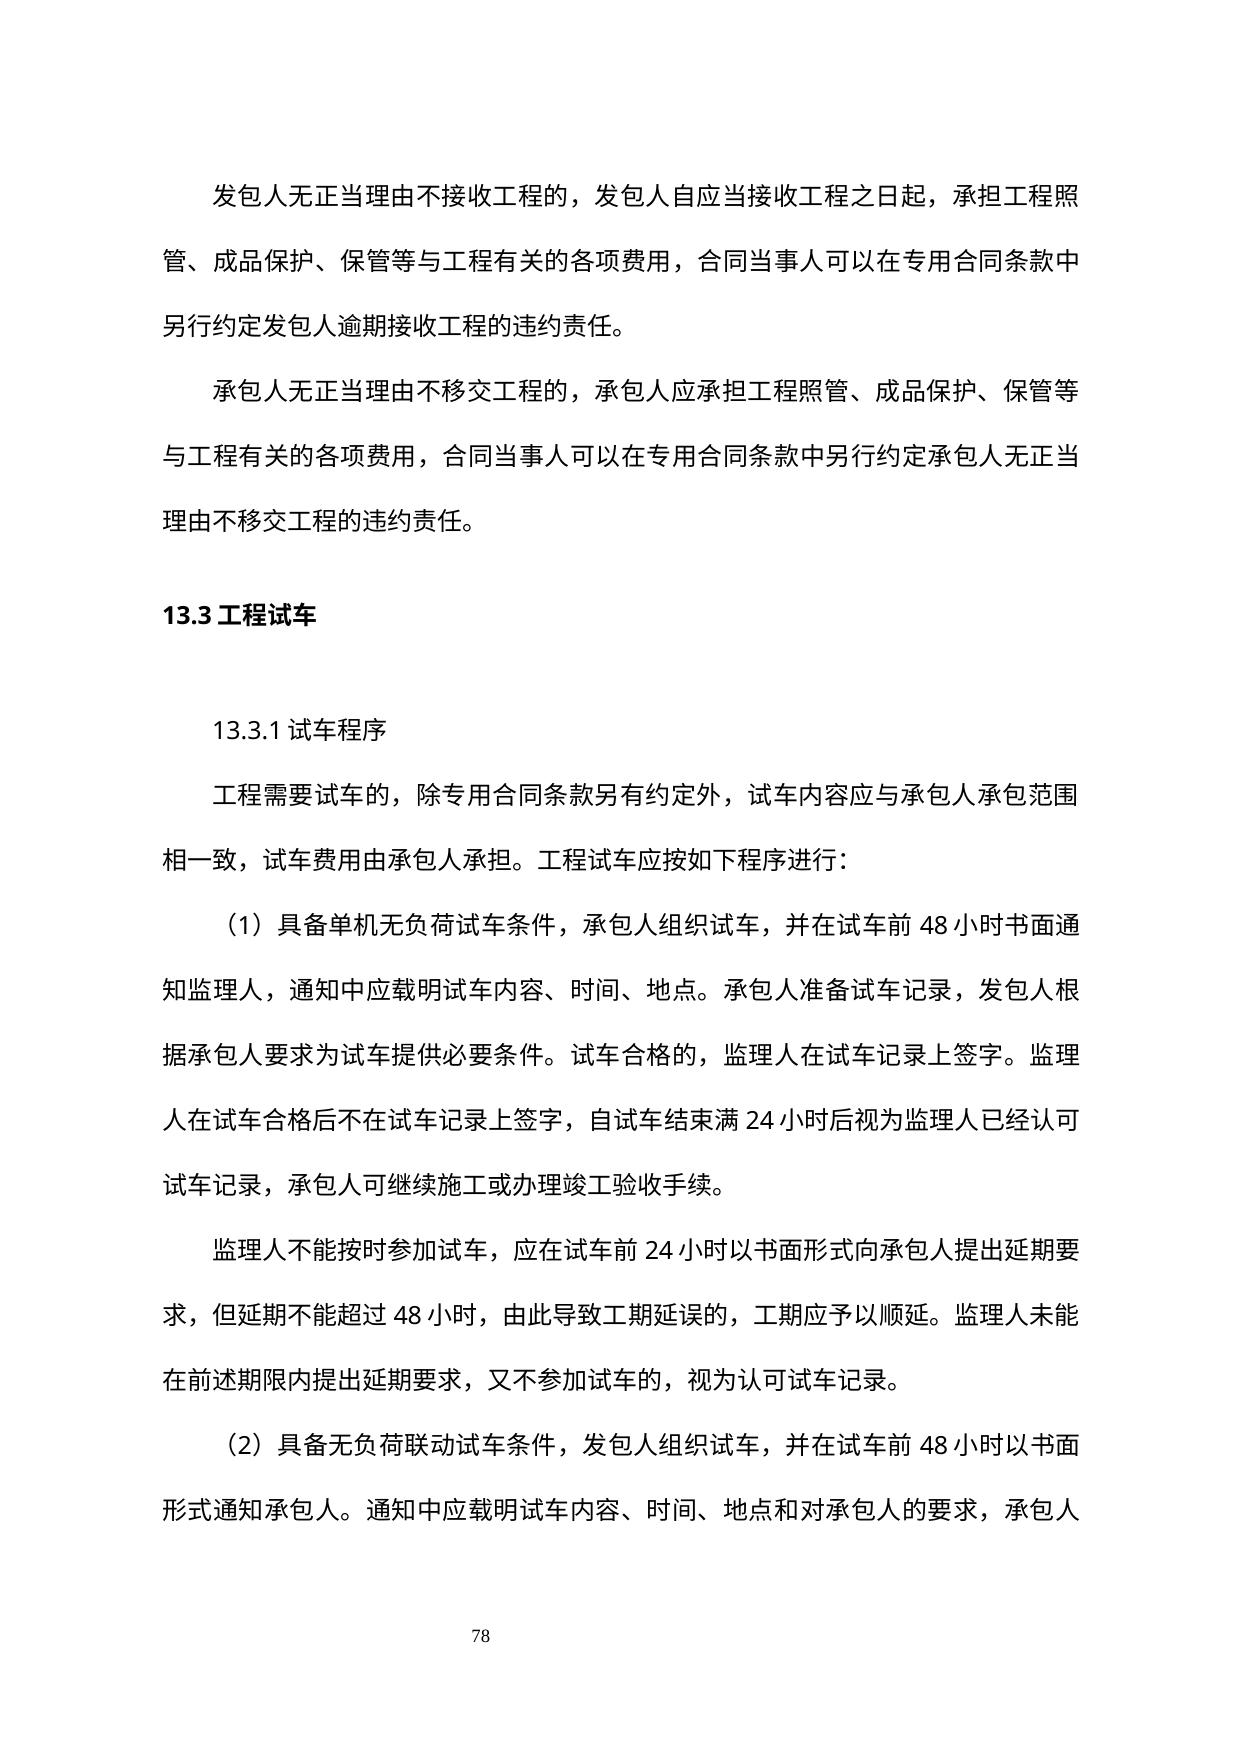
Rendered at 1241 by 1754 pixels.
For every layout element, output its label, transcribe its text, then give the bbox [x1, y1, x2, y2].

text 发包人无正当理由不接收工程的，发包人自应当接收工程之日起，承担工程照管、成品保护、保管等与工程有关的各项费用，合同当事人可以在专用合同条款中另行约定发包人逾期接收工程的违约责任。 [162, 162, 1081, 357]
text （1）具备单机无负荷试车条件，承包人组织试车，并在试车前48小时书面通知监理人，通知中应载明试车内容、时间、地点。承包人准备试车记录，发包人根据承包人要求为试车提供必要条件。试车合格的，监理人在试车记录上签字。监理人在试车合格后不在试车记录上签字，自试车结束满24小时后视为监理人已经认可试车记录，承包人可继续施工或办理竣工验收手续。 [162, 891, 1081, 1216]
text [162, 1411, 1081, 1541]
text 工程需要试车的，除专用合同条款另有约定外，试车内容应与承包人承包范围相一致，试车费用由承包人承担。工程试车应按如下程序进行： [162, 761, 1081, 891]
text 承包人无正当理由不移交工程的，承包人应承担工程照管、成品保护、保管等与工程有关的各项费用，合同当事人可以在专用合同条款中另行约定承包人无正当理由不移交工程的违约责任。 [162, 357, 1081, 552]
text 13.3.1试车程序 [162, 696, 1081, 761]
text 监理人不能按时参加试车，应在试车前24小时以书面形式向承包人提出延期要求，但延期不能超过48小时，由此导致工期延误的，工期应予以顺延。监理人未能在前述期限内提出延期要求，又不参加试车的，视为认可试车记录。 [162, 1216, 1081, 1411]
text 13.3工程试车 [162, 581, 1081, 646]
